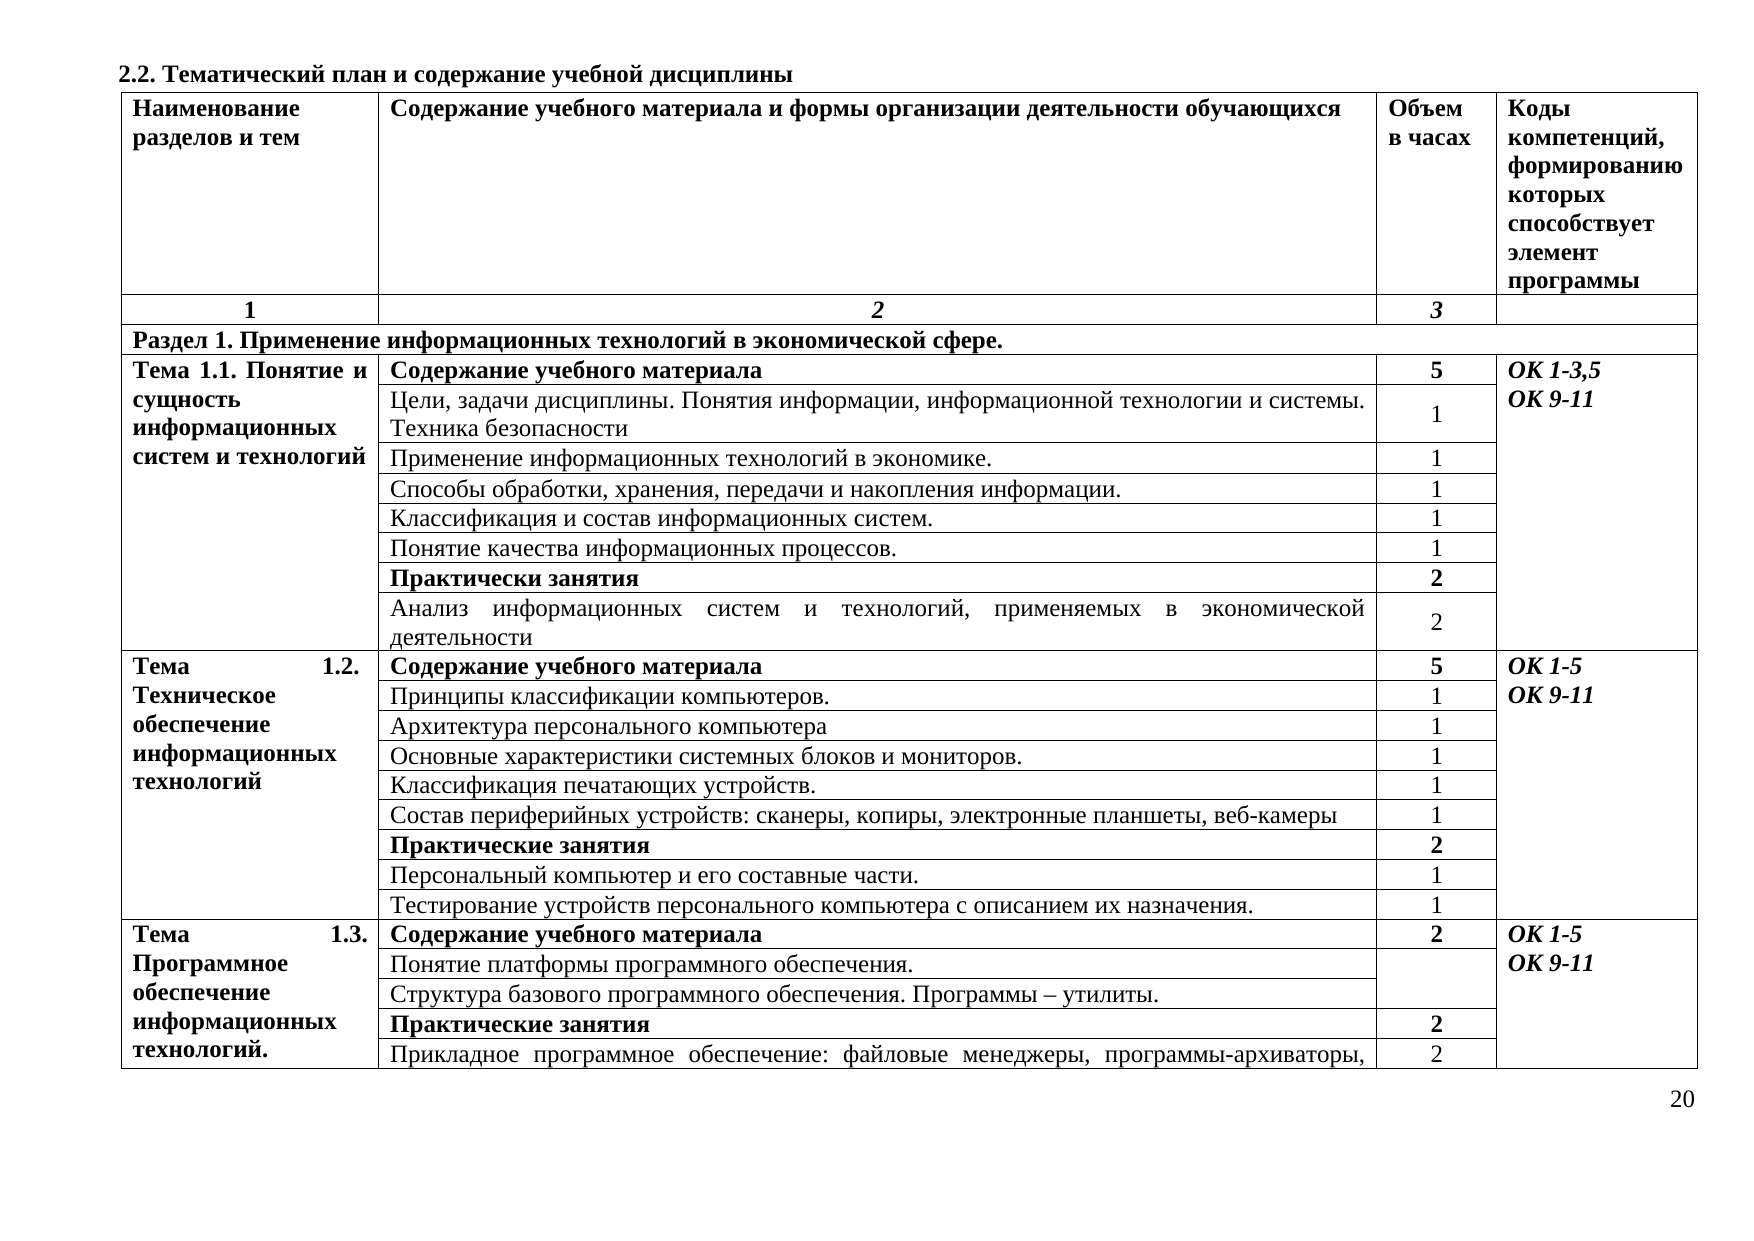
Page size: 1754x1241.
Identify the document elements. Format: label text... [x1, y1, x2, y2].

table_cell 2 [379, 295, 1376, 324]
table_header Содержание учебного материала и формы организации деятельности обучающихся [379, 93, 1376, 294]
table_cell Тема 1.3. Программное обеспечение информационных технологий. [122, 920, 378, 1067]
table_cell 2 [1377, 920, 1496, 948]
table_cell 1 [1377, 504, 1496, 532]
table_cell ОК 1-5 ОК 9-11 [1497, 651, 1697, 918]
table_cell Архитектура персонального компьютера [379, 711, 1376, 740]
table_cell Состав периферийных устройств: сканеры, копиры, электронные планшеты, веб-камеры [379, 800, 1376, 829]
table_cell 2 [1377, 563, 1496, 592]
table_cell 1 [122, 295, 378, 324]
table_cell Анализ информационных систем и технологий, применяемых в экономической деятельности [379, 593, 1376, 650]
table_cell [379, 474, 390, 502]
table_cell Основные характеристики системных блоков и мониторов. [379, 741, 1376, 769]
table_cell 1 [1377, 771, 1496, 799]
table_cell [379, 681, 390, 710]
table_cell 1 [1377, 741, 1496, 769]
table_cell 1 [1377, 711, 1496, 740]
table_cell Персональный компьютер и его составные части. [379, 860, 1376, 889]
table_cell 3 [1377, 295, 1496, 324]
table_cell Классификация печатающих устройств. [379, 771, 1376, 799]
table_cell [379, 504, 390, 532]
table_cell 1 [1377, 681, 1496, 710]
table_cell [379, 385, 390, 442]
table_cell Содержание учебного материала [379, 651, 1376, 680]
table_cell 1 [1377, 800, 1496, 829]
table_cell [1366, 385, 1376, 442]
text 2.2. Тематический план и содержание учебной дисциплины [118, 59, 1695, 88]
table_cell 5 [1377, 651, 1496, 680]
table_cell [379, 1039, 1376, 1067]
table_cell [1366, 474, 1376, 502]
table_cell Тестирование устройств персонального компьютера с описанием их назначения. [379, 890, 1376, 918]
table_header Коды компетенций, формированию которых способствует элемент программы [1497, 93, 1697, 294]
table_cell ОК 1-5 ОК 9-11 [1497, 920, 1697, 1067]
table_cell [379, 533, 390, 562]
table_cell [1377, 949, 1496, 1008]
table_cell Тема 1.2. Техническое обеспечение информационных технологий [122, 651, 378, 918]
table_cell 1 [1377, 890, 1496, 918]
table_cell 2 [1377, 1039, 1496, 1067]
table_header Объем в часах [1377, 93, 1496, 294]
table_cell Содержание учебного материала [379, 355, 1376, 384]
table_cell 1 [1377, 860, 1496, 889]
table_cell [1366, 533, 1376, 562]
table_cell Применение информационных технологий в экономике. [379, 443, 1376, 473]
table_cell 1 [1377, 385, 1496, 442]
table_cell Содержание учебного материала [379, 920, 1376, 948]
table_cell ОК 1-3,5 ОК 9-11 [1497, 355, 1697, 650]
table_cell 1 [1377, 533, 1496, 562]
table_cell [1497, 295, 1697, 324]
table_cell 5 [1377, 355, 1496, 384]
table_cell 2 [1377, 830, 1496, 859]
table_cell Тема 1.1. Понятие и сущность информационных систем и технологий [122, 355, 378, 650]
table_cell Практические занятия [379, 1009, 1376, 1038]
table_cell Практические занятия [379, 830, 1376, 859]
table_cell 1 [1377, 443, 1496, 473]
table_cell Раздел 1. Применение информационных технологий в экономической сфере. [122, 325, 1697, 354]
table_cell Структура базового программного обеспечения. Программы – утилиты. [379, 979, 1376, 1008]
table_header Наименование разделов и тем [122, 93, 378, 294]
table_cell Понятие платформы программного обеспечения. [379, 949, 1376, 978]
table_cell 1 [1377, 474, 1496, 502]
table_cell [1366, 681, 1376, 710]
table_cell Практически занятия [379, 563, 1376, 592]
table_cell 2 [1377, 1009, 1496, 1038]
table_cell 2 [1377, 593, 1496, 650]
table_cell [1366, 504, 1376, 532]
